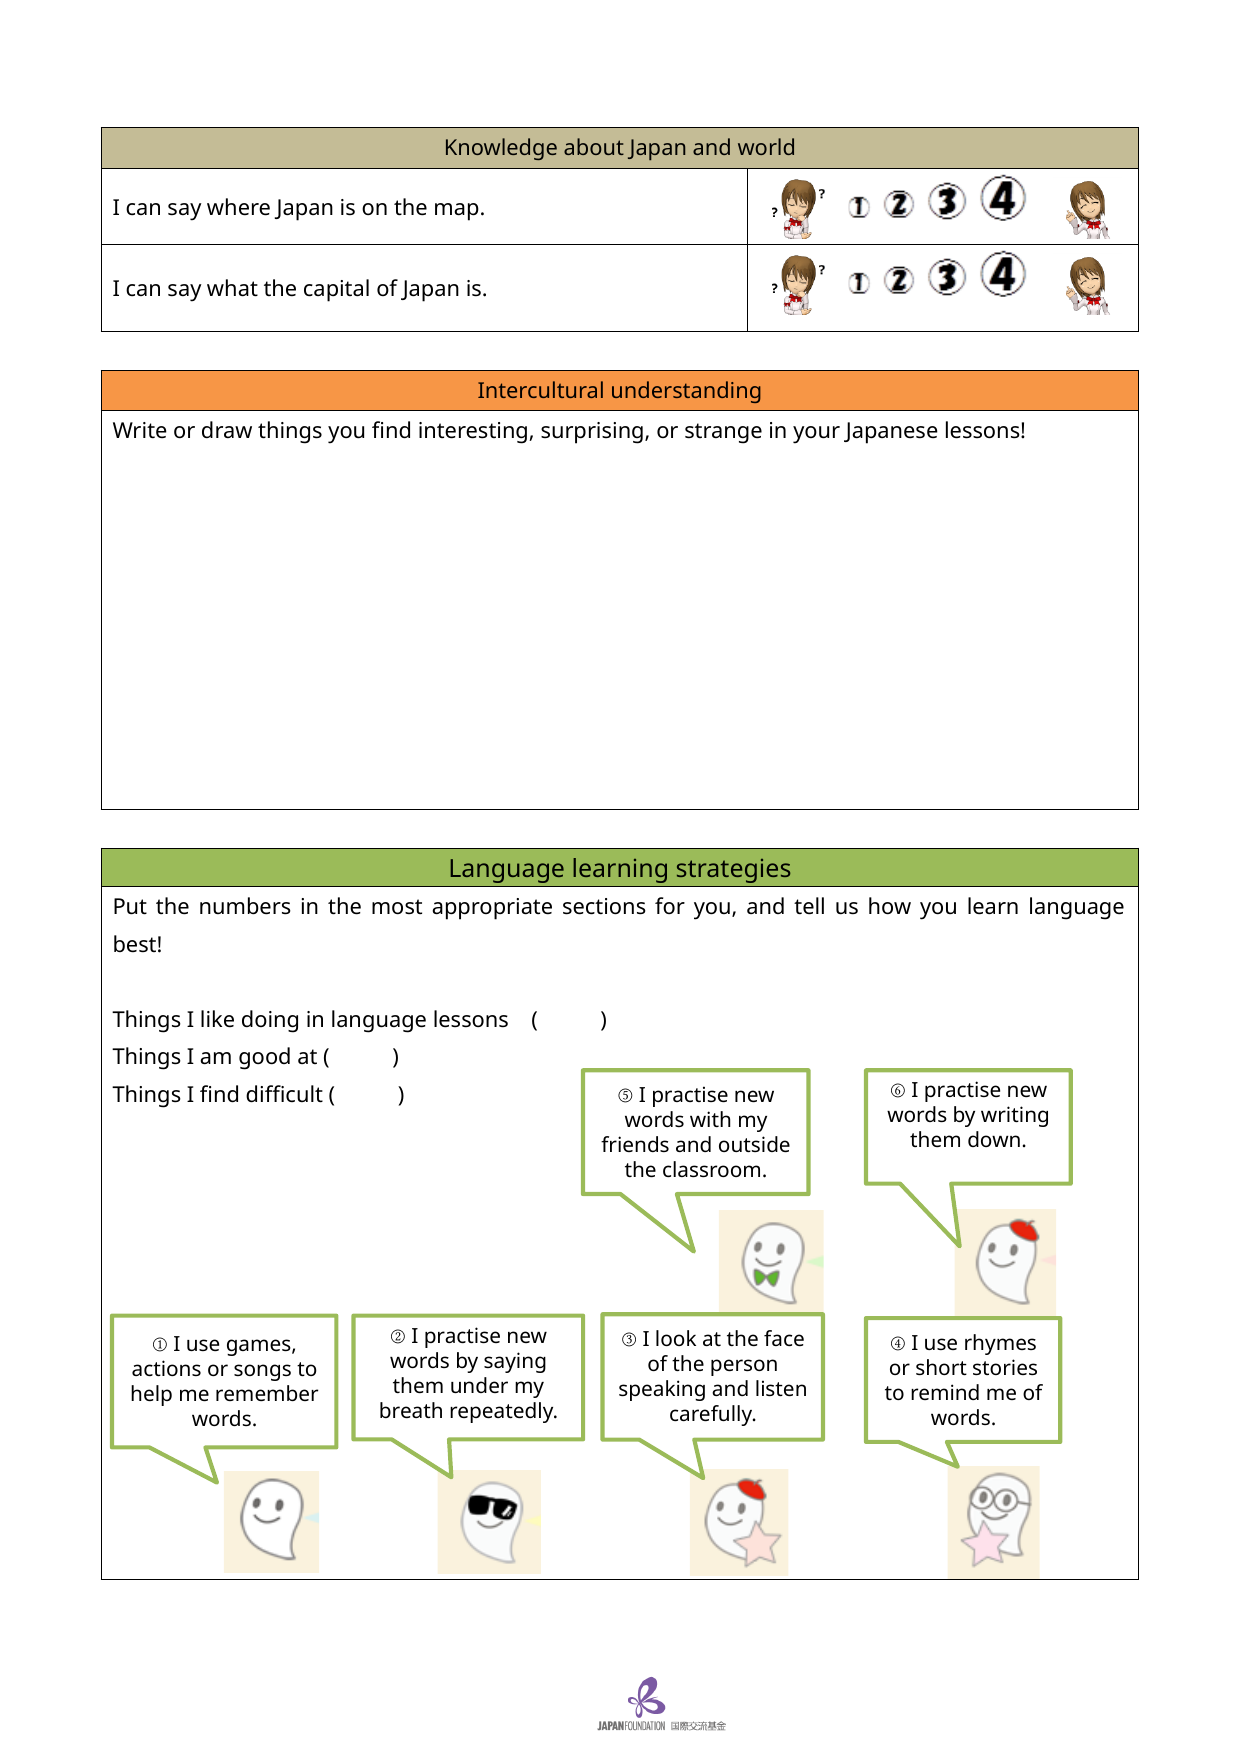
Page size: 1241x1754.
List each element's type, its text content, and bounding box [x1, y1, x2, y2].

table_cell I can say what the capital of Japan is. [102, 245, 747, 331]
table_header Intercultural understanding [102, 371, 1138, 410]
picture [848, 245, 1030, 308]
picture [689, 1469, 789, 1576]
picture [848, 169, 1030, 232]
picture [223, 1471, 320, 1573]
picture [718, 1210, 824, 1312]
table_cell Write or draw things you find interesting, surprising, or strange in your Japanese lessons! [102, 411, 1138, 809]
table_header Language learning strategies [102, 849, 1138, 886]
table_cell [748, 245, 1138, 331]
picture [763, 250, 830, 314]
picture [947, 1466, 1040, 1579]
table_header Knowledge about Japan and world [102, 128, 1138, 168]
picture [763, 174, 830, 238]
picture [954, 1209, 1057, 1316]
picture [437, 1470, 541, 1574]
picture [589, 1673, 734, 1738]
table_cell I can say where Japan is on the map. [102, 169, 747, 244]
table_cell Put the numbers in the most appropriate sections for you, and tell us how you learn language best! Things I like doing in language lessons ( ) Things I am good at ( ) Things I find difficult ( ) [102, 887, 1138, 1578]
table_cell [748, 169, 1138, 244]
